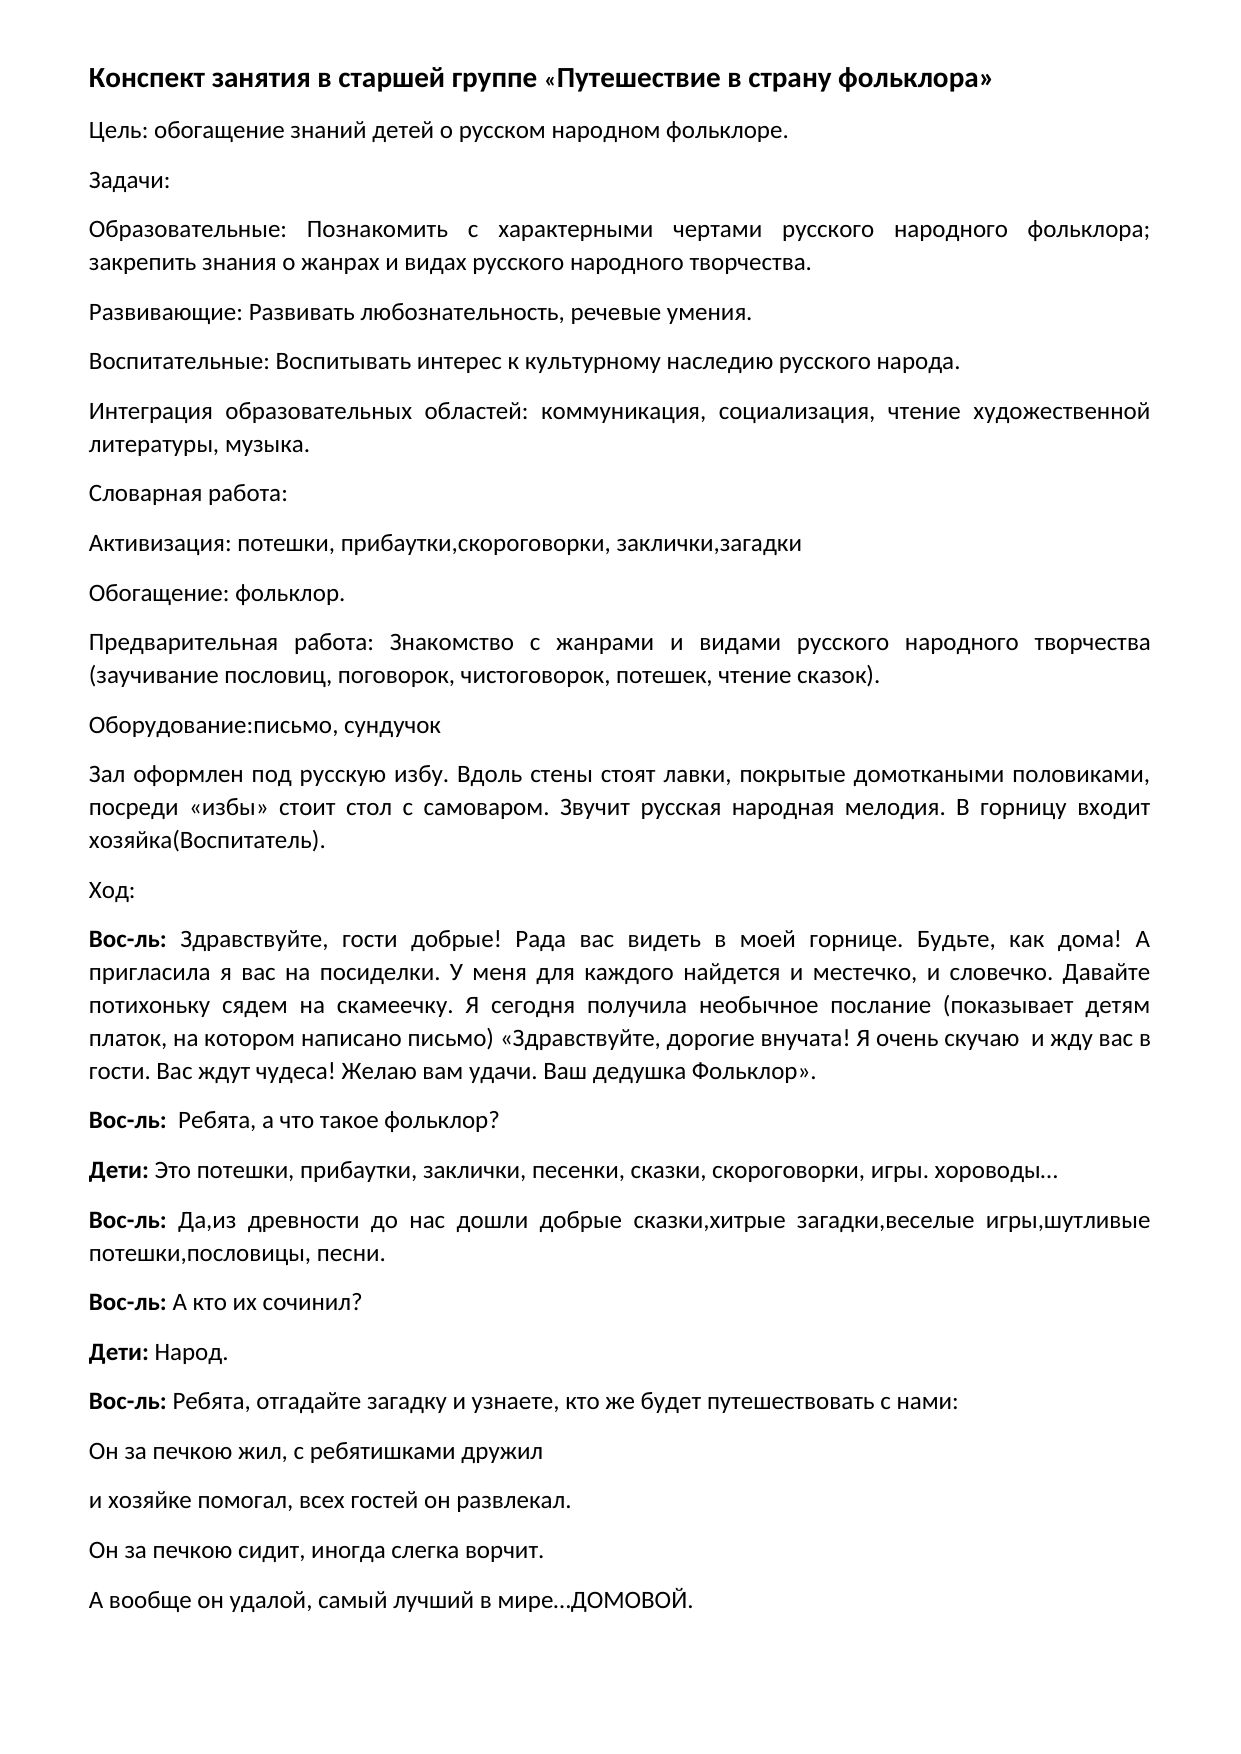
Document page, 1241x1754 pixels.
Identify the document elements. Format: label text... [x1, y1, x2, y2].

text Дети: Это потешки, прибаутки, заклички, песенки, сказки, скороговорки, игры. хороводы… [89, 1154, 1152, 1185]
text Зал оформлен под русскую избу. Вдоль стены стоят лавки, покрытые домоткаными половиками, посреди «избы» стоит стол с самоваром. Звучит русская народная мелодия. В горницу входит хозяйка(Воспитатель). [89, 758, 1152, 855]
text Развивающие: Развивать любознательность, речевые умения. [89, 296, 1152, 326]
text Вос-ль: Ребята, а что такое фольклор? [89, 1104, 1152, 1135]
text Обогащение: фольклор. [89, 577, 1152, 607]
text Ход: [89, 874, 1152, 904]
text Предварительная работа: Знакомство с жанрами и видами русского народного творчества (заучивание пословиц, поговорок, чистоговорок, потешек, чтение сказок). [89, 626, 1152, 690]
text Вос-ль: А кто их сочинил? [89, 1286, 1152, 1317]
text А вообще он удалой, самый лучший в мире…ДОМОВОЙ. [89, 1584, 1152, 1614]
text Интеграция образовательных областей: коммуникация, социализация, чтение художественной литературы, музыка. [89, 395, 1152, 458]
text Дети: Народ. [89, 1336, 1152, 1366]
text Он за печкою сидит, иногда слегка ворчит. [89, 1534, 1152, 1565]
text Вос-ль: Здравствуйте, гости добрые! Рада вас видеть в моей горнице. Будьте, как дома! А пригласила я вас на посиделки. У меня для каждого найдется и местечко, и словечко. Давайте потихоньку сядем на скамеечку. Я сегодня получила необычное послание (показывает детям платок, на котором написано письмо) «Здравствуйте, дорогие внучата! Я очень скучаю и жду вас в гости. Вас ждут чудеса! Желаю вам удачи. Ваш дедушка Фольклор». [89, 923, 1152, 1086]
text Задачи: [89, 164, 1152, 194]
text Вос-ль: Да,из древности до нас дошли добрые сказки,хитрые загадки,веселые игры,шутливые потешки,пословицы, песни. [89, 1204, 1152, 1267]
text Он за печкою жил, с ребятишками дружил [89, 1435, 1152, 1466]
text и хозяйке помогал, всех гостей он развлекал. [89, 1484, 1152, 1515]
text Воспитательные: Воспитывать интерес к культурному наследию русского народа. [89, 345, 1152, 376]
text Активизация: потешки, прибаутки,скороговорки, заклички,загадки [89, 527, 1152, 558]
text Оборудование:письмо, сундучок [89, 709, 1152, 739]
text Вос-ль: Ребята, отгадайте загадку и узнаете, кто же будет путешествовать с нами: [89, 1385, 1152, 1416]
text Образовательные: Познакомить с характерными чертами русского народного фольклора; закрепить знания о жанрах и видах русского народного творчества. [89, 213, 1152, 277]
text Словарная работа: [89, 477, 1152, 508]
text Цель: обогащение знаний детей о русском народном фольклоре. [89, 114, 1152, 145]
text Конспект занятия в старшей группе «Путешествие в страну фольклора» [89, 59, 1152, 95]
